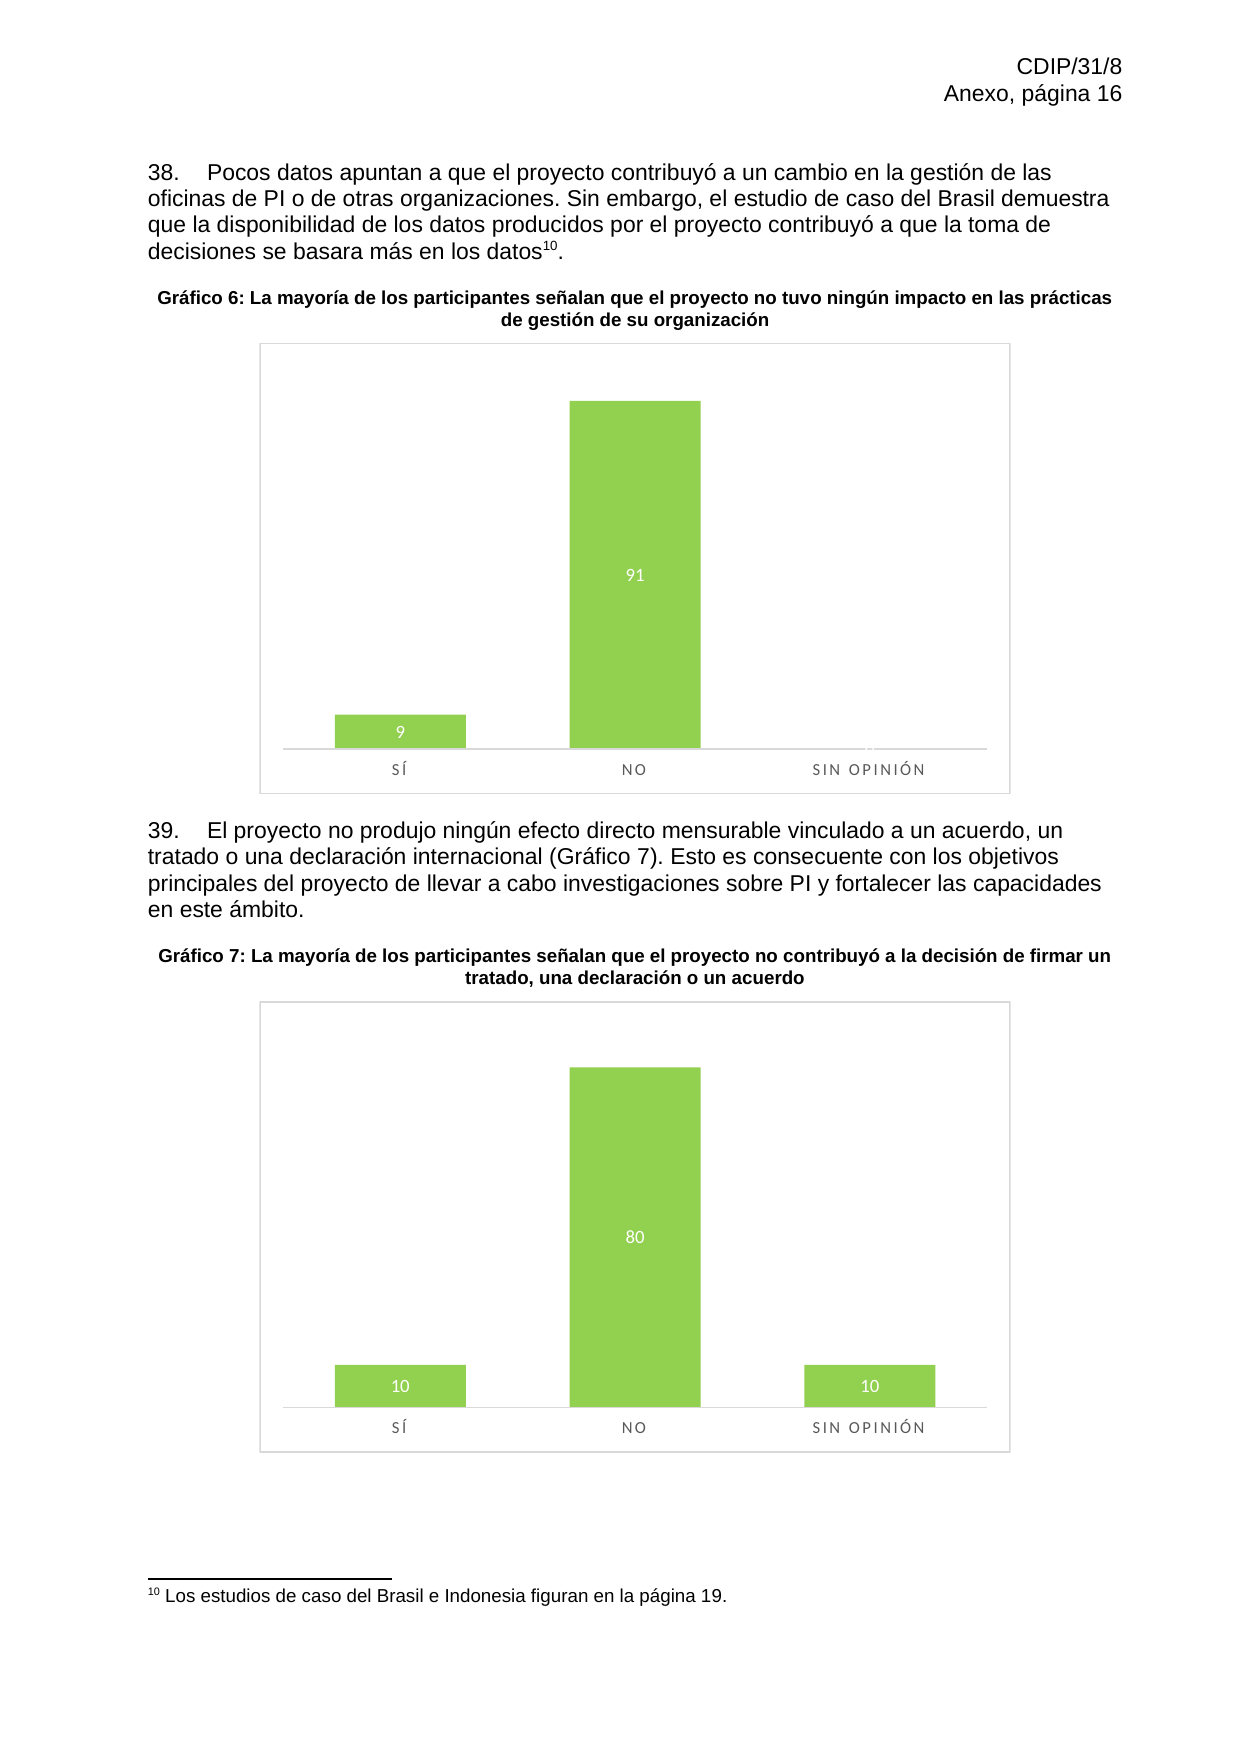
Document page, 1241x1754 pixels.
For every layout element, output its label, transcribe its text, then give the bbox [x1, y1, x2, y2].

text El proyecto no produjo ningún efecto directo mensurable vinculado a un acuerdo, un tratado o una declaración internacional (gráfico 7). Esto es consecuente con los objetivos principales del proyecto de llevar a cabo investigaciones sobre PI y fortalecer las capacidades en este ámbito. [148, 817, 1122, 922]
text Pocos datos apuntan a que el proyecto contribuyó a un cambio en la gestión de las oficinas de PI o de otras organizaciones. Sin embargo, el estudio de caso del Brasil demuestra que la disponibilidad de los datos producidos por el proyecto contribuyó a que la toma de decisiones se basara más en los datos. [148, 158, 1122, 264]
